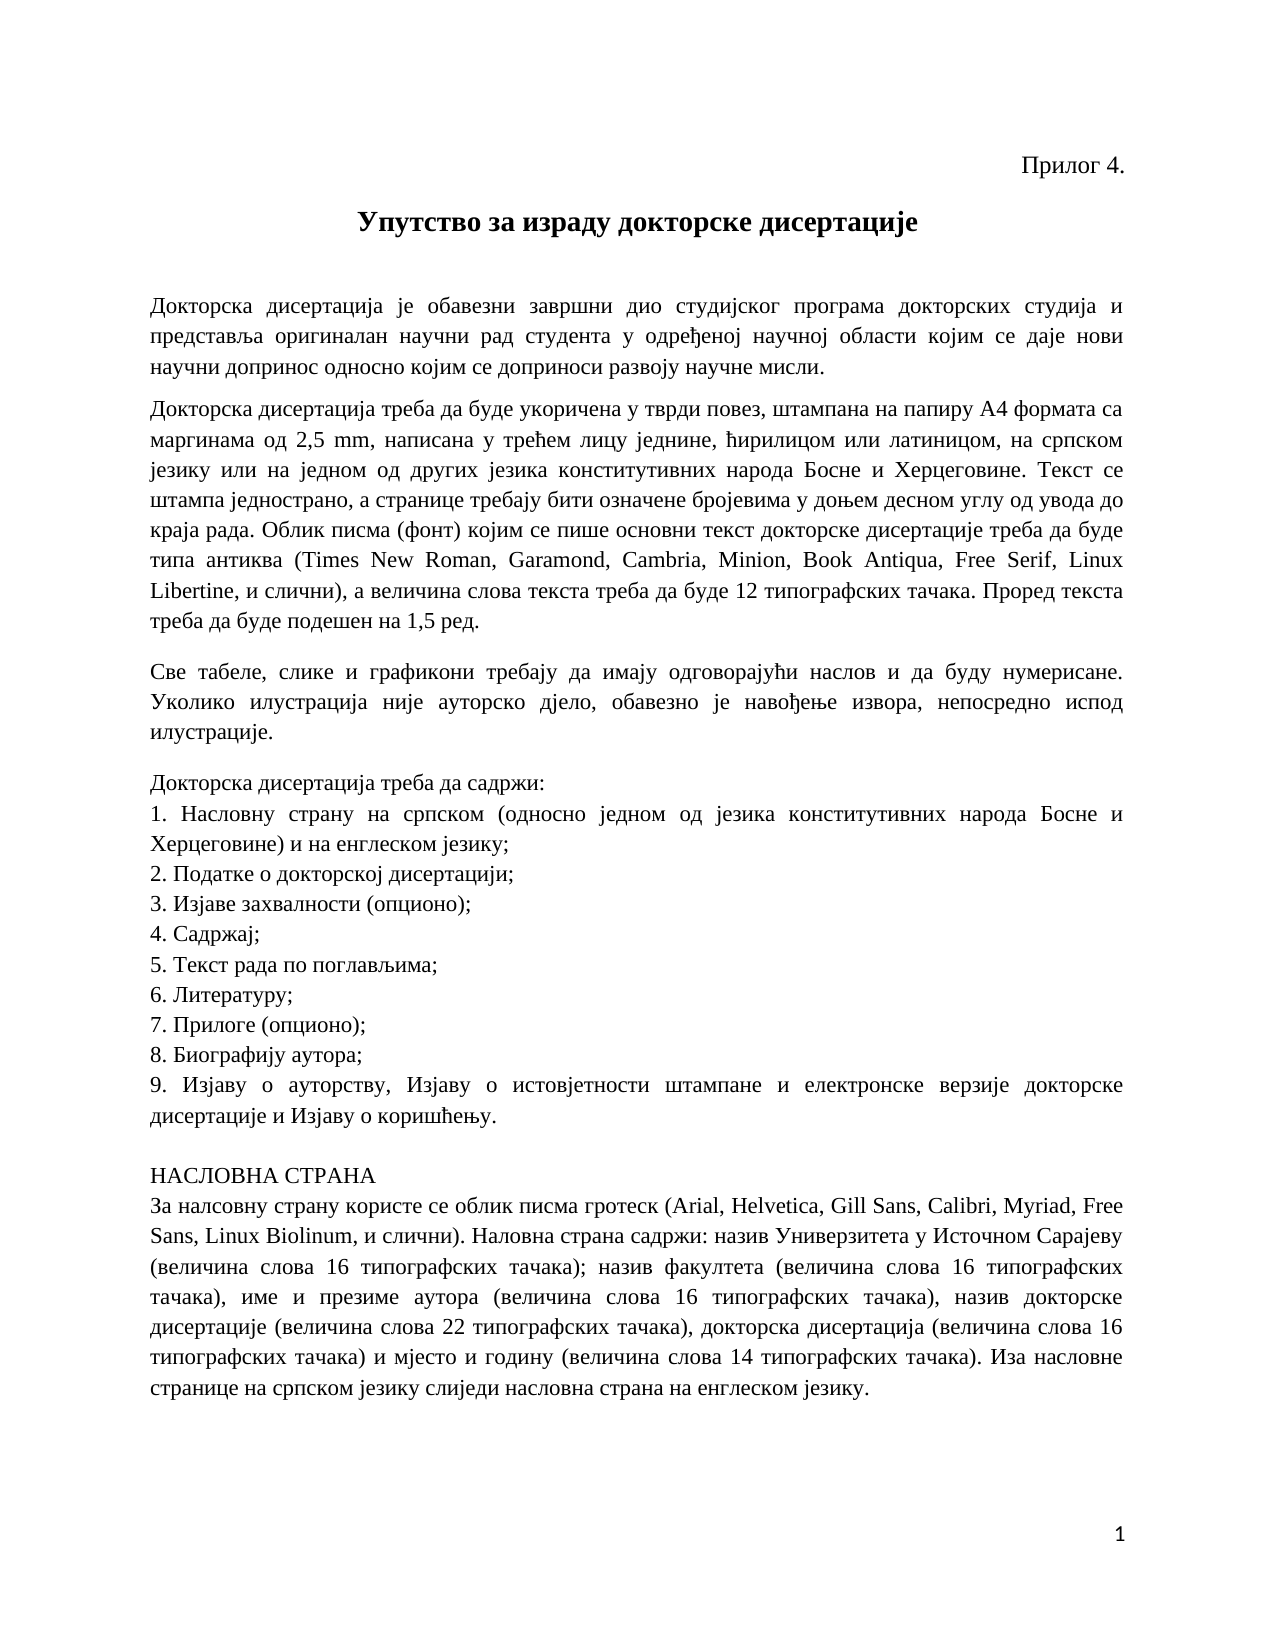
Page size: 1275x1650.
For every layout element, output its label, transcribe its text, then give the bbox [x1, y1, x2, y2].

text 4. Садржај; [150, 921, 1125, 947]
text 5. Текст рада по поглављима; [150, 951, 1125, 977]
text Упутство за израду докторске дисертације [150, 204, 1125, 237]
text 3. Изјаве захвалности (опционо); [150, 890, 1125, 917]
text Докторска дисертација треба да садржи: [150, 769, 1125, 796]
text Све табеле, слике и графикони требају да имају одговорајући наслов и да буду нумерисане. Уколико илустрација није ауторско дјело, обавезно је навођење извора, непосредно испод илустрације. [150, 658, 1125, 745]
text 9. Изјаву о ауторству, Изјаву о истовјетности штампане и електронске верзије докторске дисертације и Изјаву о коришћењу. [150, 1072, 1125, 1128]
text Докторска дисертација треба да буде укоричена у тврди повез, штампана на папиру А4 формата са маргинама од 2,5 mm, написана у трећем лицу једнине, ћирилицом или латиницом, на српском језику или на једном од других језика конститутивних народа Босне и Херцеговине. Текст се штампа једнострано, а странице требају бити означене бројевима у доњем десном углу од увода до краја рада. Облик писма (фонт) којим се пише основни текст докторске дисертације треба да буде типа антиква (Times New Roman, Garamond, Cambria, Minion, Book Antiqua, Free Serif, Linux Libertine, и слични), а величина слова текста треба да буде 12 типографских тачака. Проред текста треба да буде подешен на 1,5 ред. [150, 396, 1125, 633]
text 8. Биографију аутора; [150, 1041, 1125, 1068]
text 1. Насловну страну на српском (односно једном од језика конститутивних народа Босне и Херцеговине) и на енглеском језику; [150, 800, 1125, 856]
text 7. Прилоге (опционо); [150, 1011, 1125, 1037]
text Прилог 4. [150, 150, 1125, 179]
text 6. Литературу; [150, 981, 1125, 1007]
text 2. Податке о докторској дисертацији; [150, 860, 1125, 886]
text НАСЛОВНА СТРАНА [150, 1162, 1125, 1188]
text Докторска дисертација је обавезни завршни дио студијског програма докторских студија и представља оригиналан научни рад студента у одређеној научној области којим се даје нови научни допринос односно којим се доприноси развоју научне мисли. [150, 292, 1125, 379]
text За налсовну страну користе се облик писма гротеск (Arial, Helvetica, Gill Sans, Calibri, Myriad, Free Sans, Linux Biolinum, и слични). Наловна страна садржи: назив Универзитета у Источном Сарајеву (величина слова 16 типографских тачака); назив факултета (величина слова 16 типографских тачака), име и презиме аутора (величина слова 16 типографских тачака), назив докторске дисертације (величина слова 22 типографских тачака), докторска дисертација (величина слова 16 типографских тачака) и мјесто и годину (величина слова 14 типографских тачака). Иза насловне странице на српском језику слиједи насловна страна на енглеском језику. [150, 1192, 1125, 1400]
